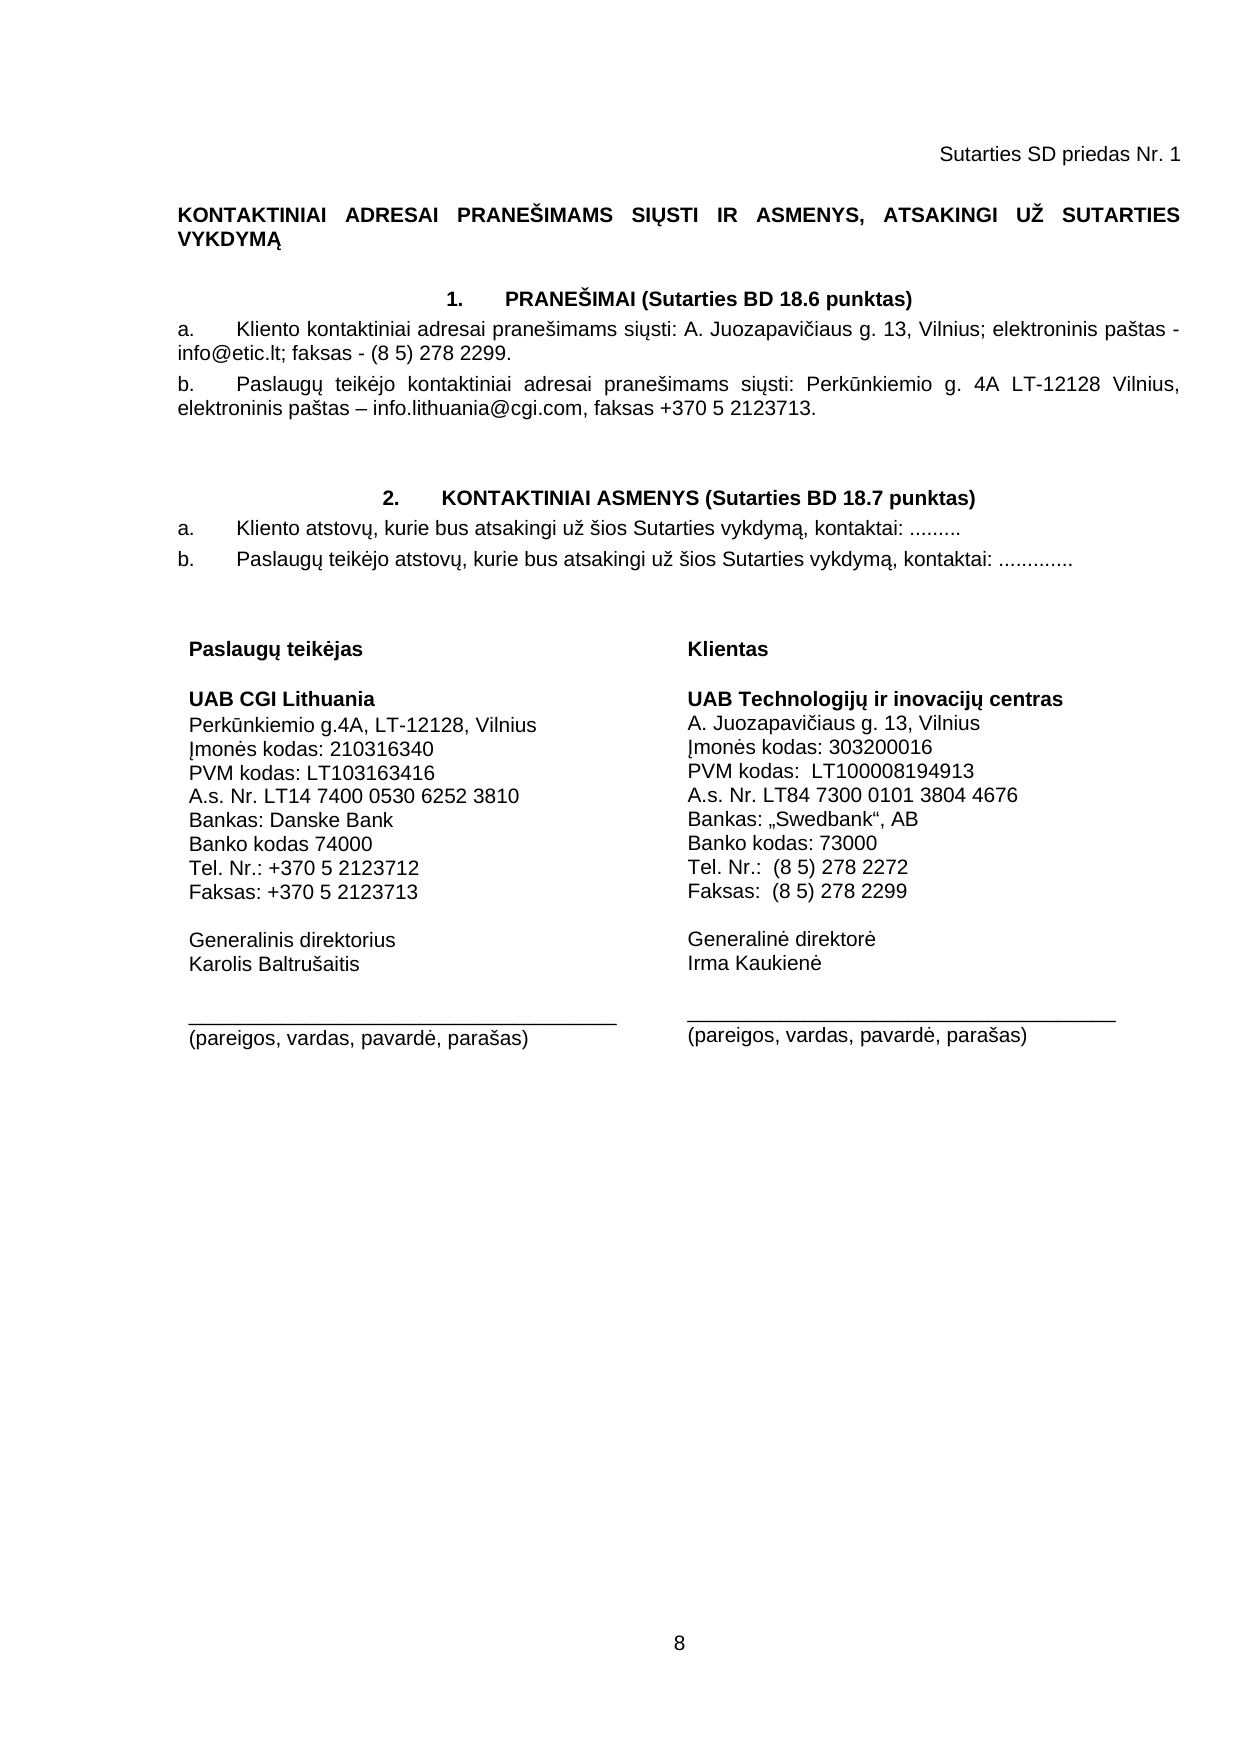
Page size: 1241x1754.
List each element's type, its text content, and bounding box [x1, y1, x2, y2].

text a. Kliento kontaktiniai adresai pranešimams siųsti: A. Juozapavičiaus g. 13, Vilnius; elektroninis paštas - info@etic.lt; faksas - (8 5) 278 2299. [177, 317, 1181, 365]
text Sutarties SD priedas Nr. 1 [177, 142, 1181, 166]
table_header Klientas UAB Technologijų ir inovacijų centras A. Juozapavičiaus g. 13, Vilnius Įmonės kodas: 303200016 PVM kodas: LT100008194913 A.s. Nr. LT84 7300 0101 3804 4676 Bankas: „Swedbank“, AB Banko kodas: 73000 Tel. Nr.: (8 5) 278 2272 Faksas: (8 5) 278 2299 Generalinė direktorė Irma Kaukienė _____________________________________ (pareigos, vardas, pavardė, parašas) [676, 637, 1175, 1065]
table_header Paslaugų teikėjas UAB CGI Lithuania Perkūnkiemio g.4A, LT-12128, Vilnius Įmonės kodas: 210316340 PVM kodas: LT103163416 A.s. Nr. LT14 7400 0530 6252 3810 Bankas: Danske Bank Banko kodas 74000 Tel. Nr.: +370 5 2123712 Faksas: +370 5 2123713 Generalinis direktorius Karolis Baltrušaitis _____________________________________ (pareigos, vardas, pavardė, parašas) [177, 637, 676, 1065]
text b. Paslaugų teikėjo kontaktiniai adresai pranešimams siųsti: Perkūnkiemio g. 4A LT-12128 Vilnius, elektroninis paštas – info.lithuania@cgi.com, faksas +370 5 2123713. [177, 371, 1181, 419]
list Paslaugų teikėjo atstovų, kurie bus atsakingi už šios Sutarties vykdymą, kontaktai: ............. [177, 546, 1181, 570]
text KONTAKTINIAI ADRESAI PRANEŠIMAMS SIŲSTI IR ASMENYS, ATSAKINGI UŽ SUTARTIES VYKDYMĄ [177, 203, 1181, 251]
list Kliento atstovų, kurie bus atsakingi už šios Sutarties vykdymą, kontaktai: ......... [177, 516, 1181, 540]
list PRANEŠIMAI (Sutarties BD 18.6 punktas) [177, 287, 1181, 311]
list KONTAKTINIAI ASMENYS (Sutarties BD 18.7 punktas) [177, 486, 1181, 510]
